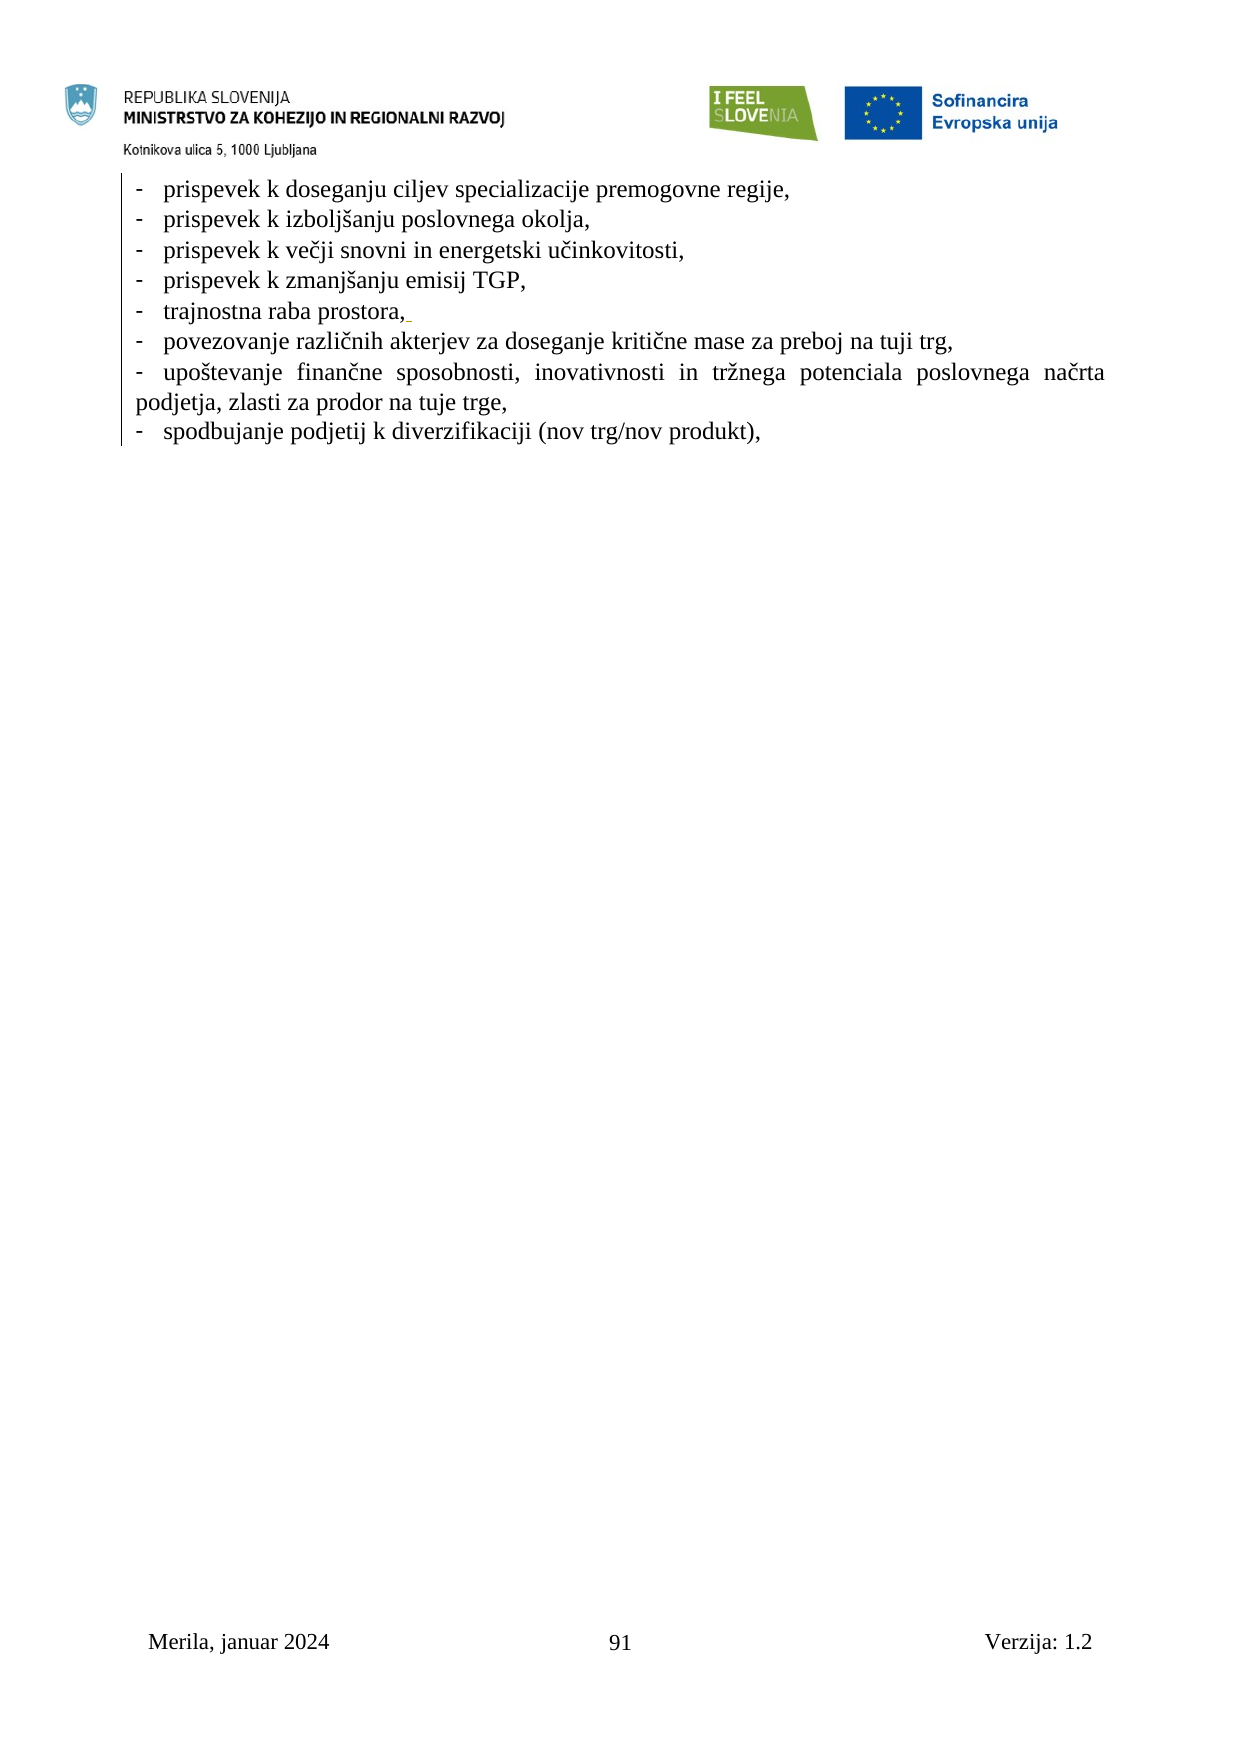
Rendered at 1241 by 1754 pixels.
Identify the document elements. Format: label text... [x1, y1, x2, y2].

list upoštevanje finančne sposobnosti, inovativnosti in tržnega potenciala poslovnega načrta podjetja, zlasti za prodor na tuje trge, [135, 356, 1105, 415]
list prispevek k zmanjšanju emisij TGP, [135, 264, 1105, 295]
picture [64, 84, 1058, 158]
list prispevek k izboljšanju poslovnega okolja, [135, 203, 1105, 234]
list trajnostna raba prostora, [135, 295, 1105, 326]
list spodbujanje podjetij k diverzifikaciji (nov trg/nov produkt), [135, 415, 1105, 446]
list prispevek k večji snovni in energetski učinkovitosti, [135, 234, 1105, 264]
list prispevek k doseganju ciljev specializacije premogovne regije, [135, 173, 1105, 203]
list povezovanje različnih akterjev za doseganje kritične mase za preboj na tuji trg, [135, 326, 1105, 356]
